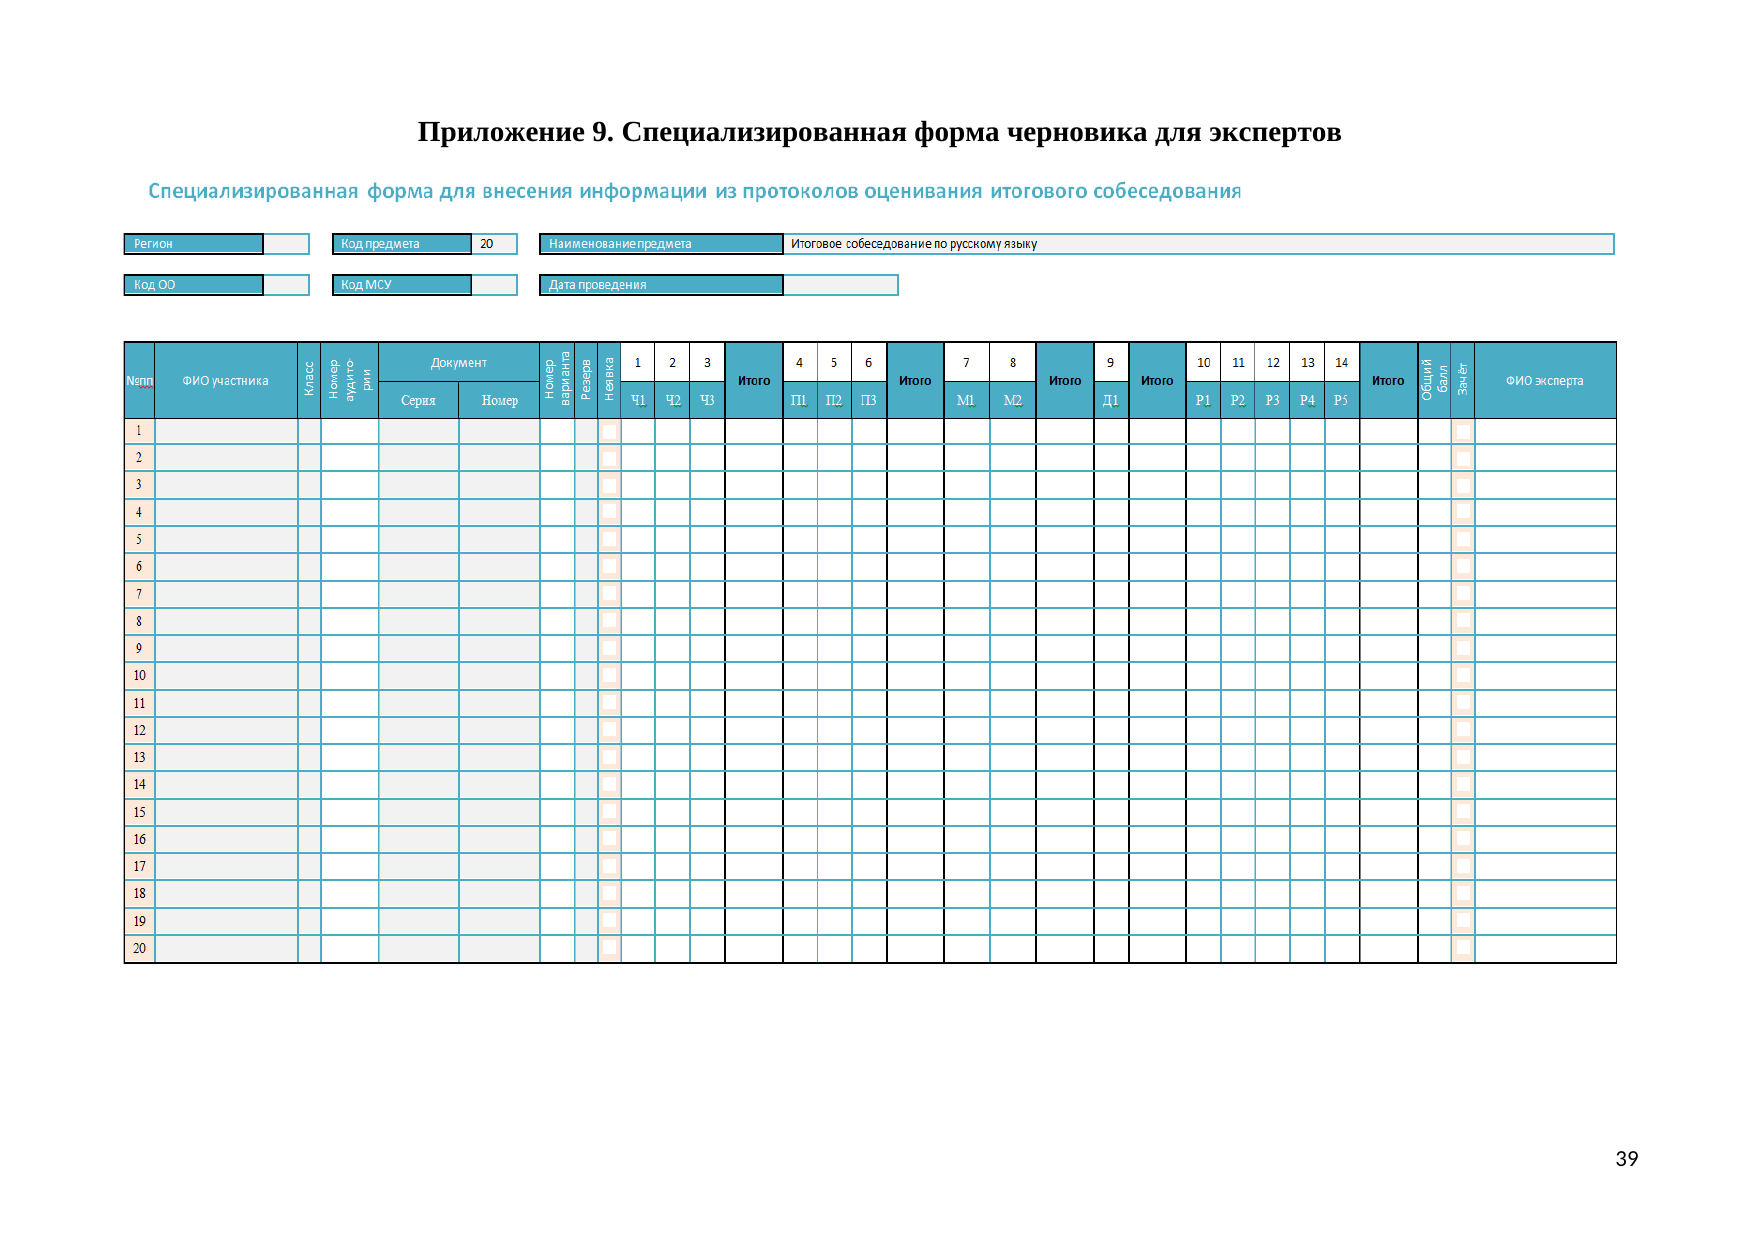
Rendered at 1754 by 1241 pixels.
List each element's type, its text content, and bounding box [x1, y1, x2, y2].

subtitle Приложение 9. Специализированная форма черновика для экспертов [79, 114, 1681, 148]
picture [123, 181, 1617, 964]
